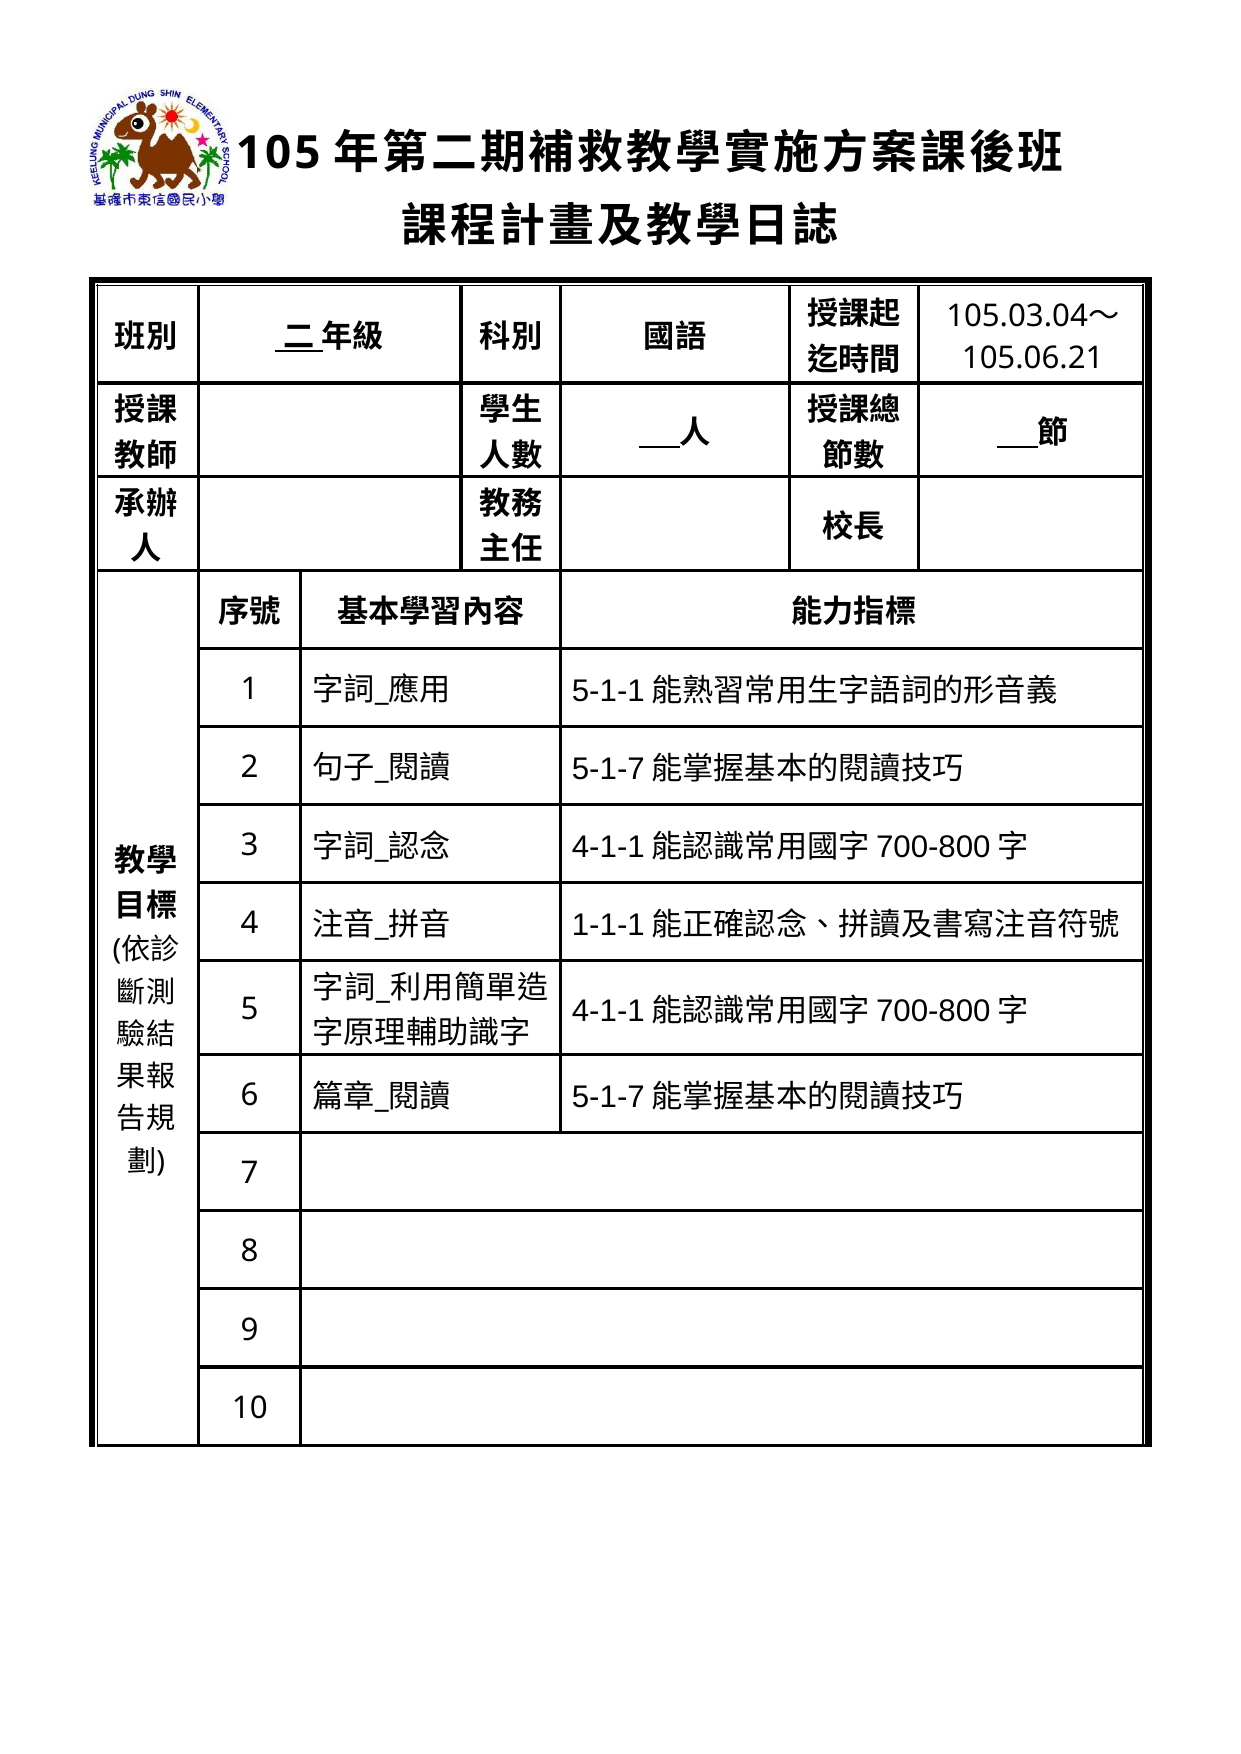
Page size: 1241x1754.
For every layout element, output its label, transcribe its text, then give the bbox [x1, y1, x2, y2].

table_cell 授課教師 [98, 385, 197, 475]
table_cell 5-1-1能熟習常用生字語詞的形音義 [562, 650, 1142, 725]
table_cell 4 [200, 884, 299, 959]
table_cell 4-1-1能認識常用國字700-800字 [562, 962, 1142, 1053]
table_header 二 年級 [200, 286, 459, 381]
table_cell 6 [200, 1056, 299, 1131]
table_header 班別 [98, 286, 197, 381]
table_cell 教務主任 [463, 478, 559, 568]
table_cell [200, 385, 459, 475]
table_header 105.03.04～105.06.21 [920, 286, 1142, 381]
table_cell 5-1-7能掌握基本的閱讀技巧 [562, 1056, 1142, 1131]
table_cell 人 [562, 385, 788, 475]
text 105年第二期補救教學實施方案課後班 [230, 125, 1152, 179]
picture [88, 88, 230, 206]
table_cell 8 [200, 1212, 299, 1287]
table_cell 字詞_應用 [302, 650, 559, 725]
table_cell 節 [920, 385, 1142, 475]
table_cell 注音_拼音 [302, 884, 559, 959]
table_cell 基本學習內容 [302, 572, 559, 647]
table_cell 5-1-7能掌握基本的閱讀技巧 [562, 728, 1142, 803]
table_cell [302, 1290, 1142, 1365]
table_cell 承辦人 [98, 478, 197, 568]
table_cell 授課總節數 [791, 385, 917, 475]
text 課程計畫及教學日誌 [89, 198, 1152, 252]
table_cell 篇章_閱讀 [302, 1056, 559, 1131]
table_cell 能力指標 [562, 572, 1142, 647]
table_cell 3 [200, 806, 299, 881]
table_cell 教學目標(依診斷測驗結果報告規劃) [98, 572, 197, 1443]
table_cell 1-1-1能正確認念、拼讀及書寫注音符號 [562, 884, 1142, 959]
table_cell [302, 1134, 1142, 1209]
table_cell 4-1-1能認識常用國字700-800字 [562, 806, 1142, 881]
table_cell 2 [200, 728, 299, 803]
table_cell 校長 [791, 478, 917, 568]
table_cell [920, 478, 1142, 568]
table_cell 句子_閱讀 [302, 728, 559, 803]
table_cell [302, 1212, 1142, 1287]
table_cell 字詞_認念 [302, 806, 559, 881]
table_cell 學生人數 [463, 385, 559, 475]
table_header 授課起迄時間 [791, 286, 917, 381]
table_cell 1 [200, 650, 299, 725]
table_cell [302, 1369, 1142, 1443]
table_cell 字詞_利用簡單造字原理輔助識字 [302, 962, 559, 1053]
table_header 科別 [463, 286, 559, 381]
table_cell 9 [200, 1290, 299, 1365]
table_cell [562, 478, 788, 568]
table_cell 5 [200, 962, 299, 1053]
table_cell 7 [200, 1134, 299, 1209]
table_cell 序號 [200, 572, 299, 647]
table_header 國語 [562, 286, 788, 381]
table_cell 10 [200, 1369, 299, 1443]
table_cell [200, 478, 459, 568]
